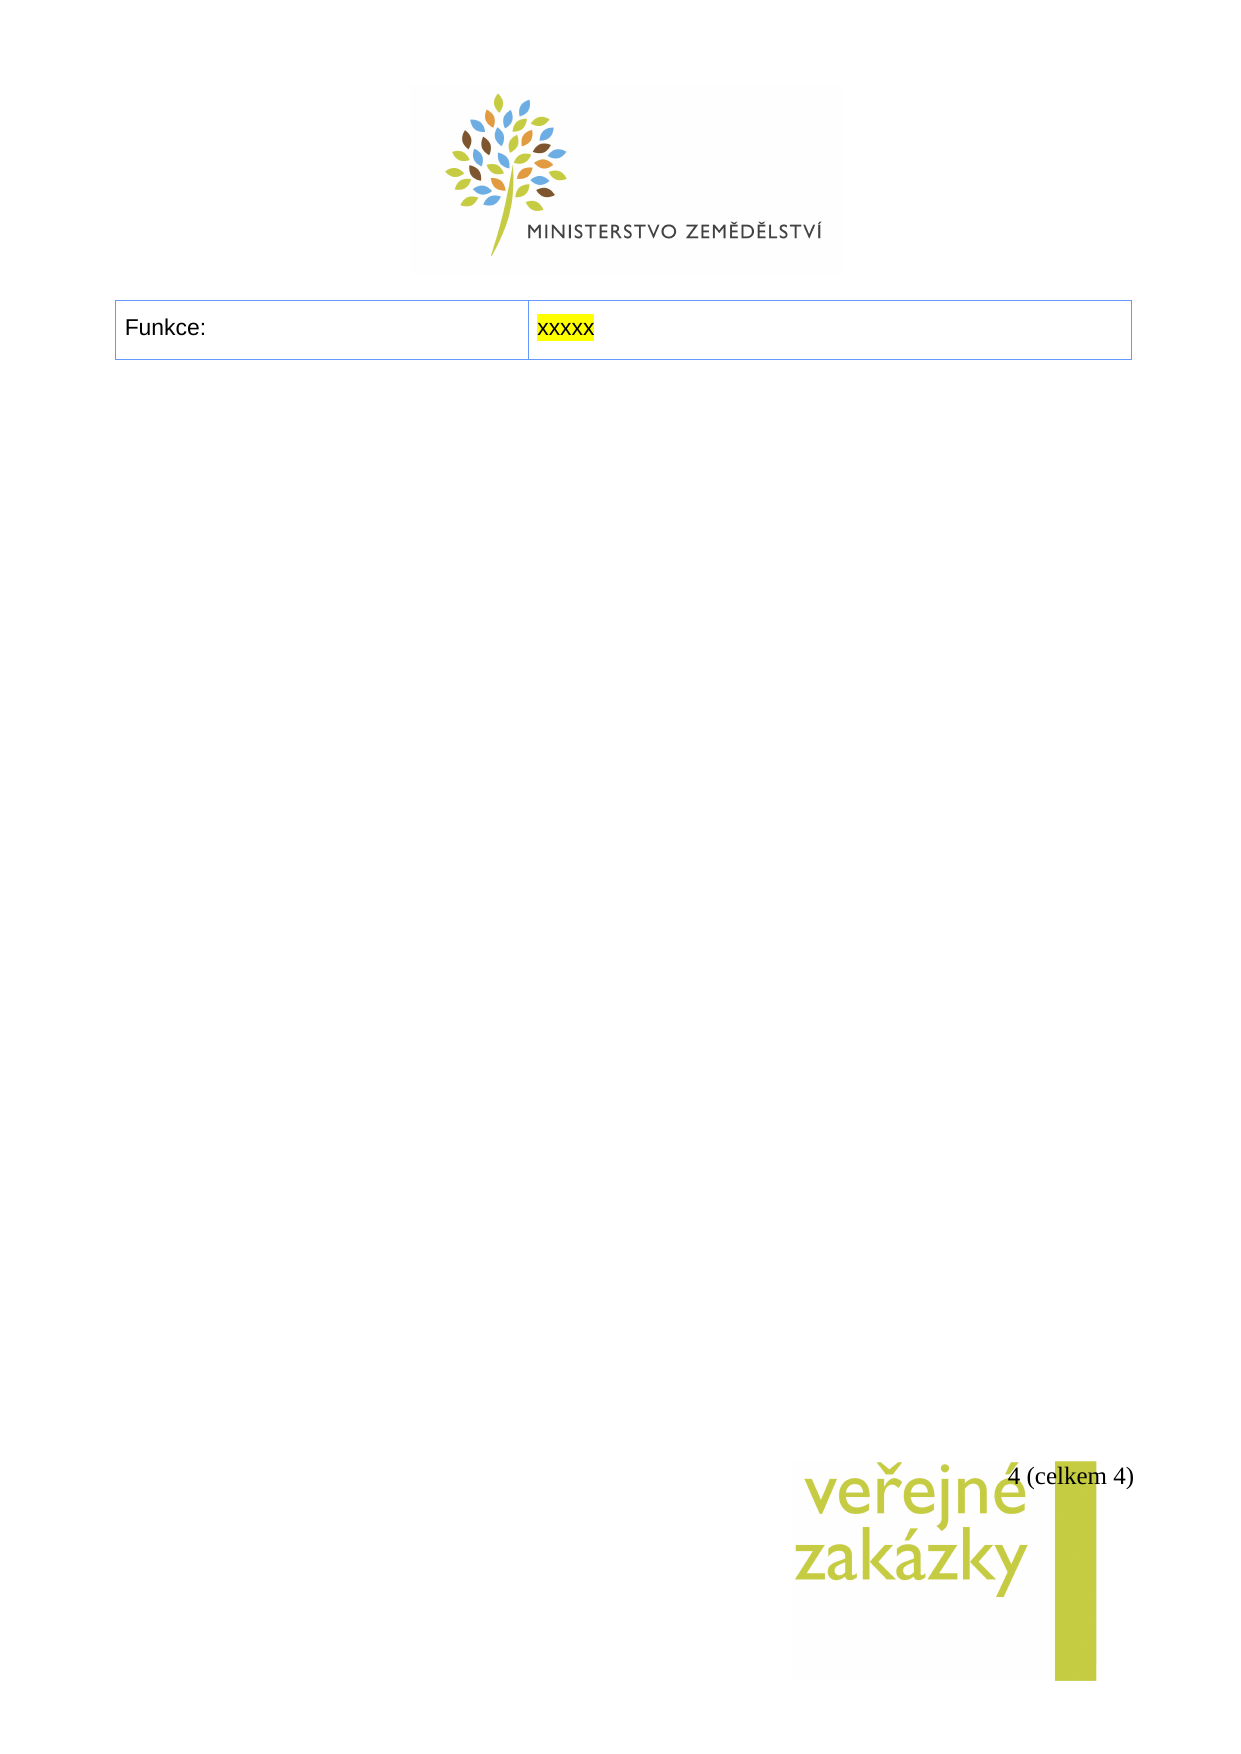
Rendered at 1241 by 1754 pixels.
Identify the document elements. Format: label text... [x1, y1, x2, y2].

table_cell xxxxx [529, 301, 1131, 358]
picture [410, 85, 842, 274]
picture [793, 1461, 1097, 1681]
table_cell Funkce: [116, 301, 528, 358]
